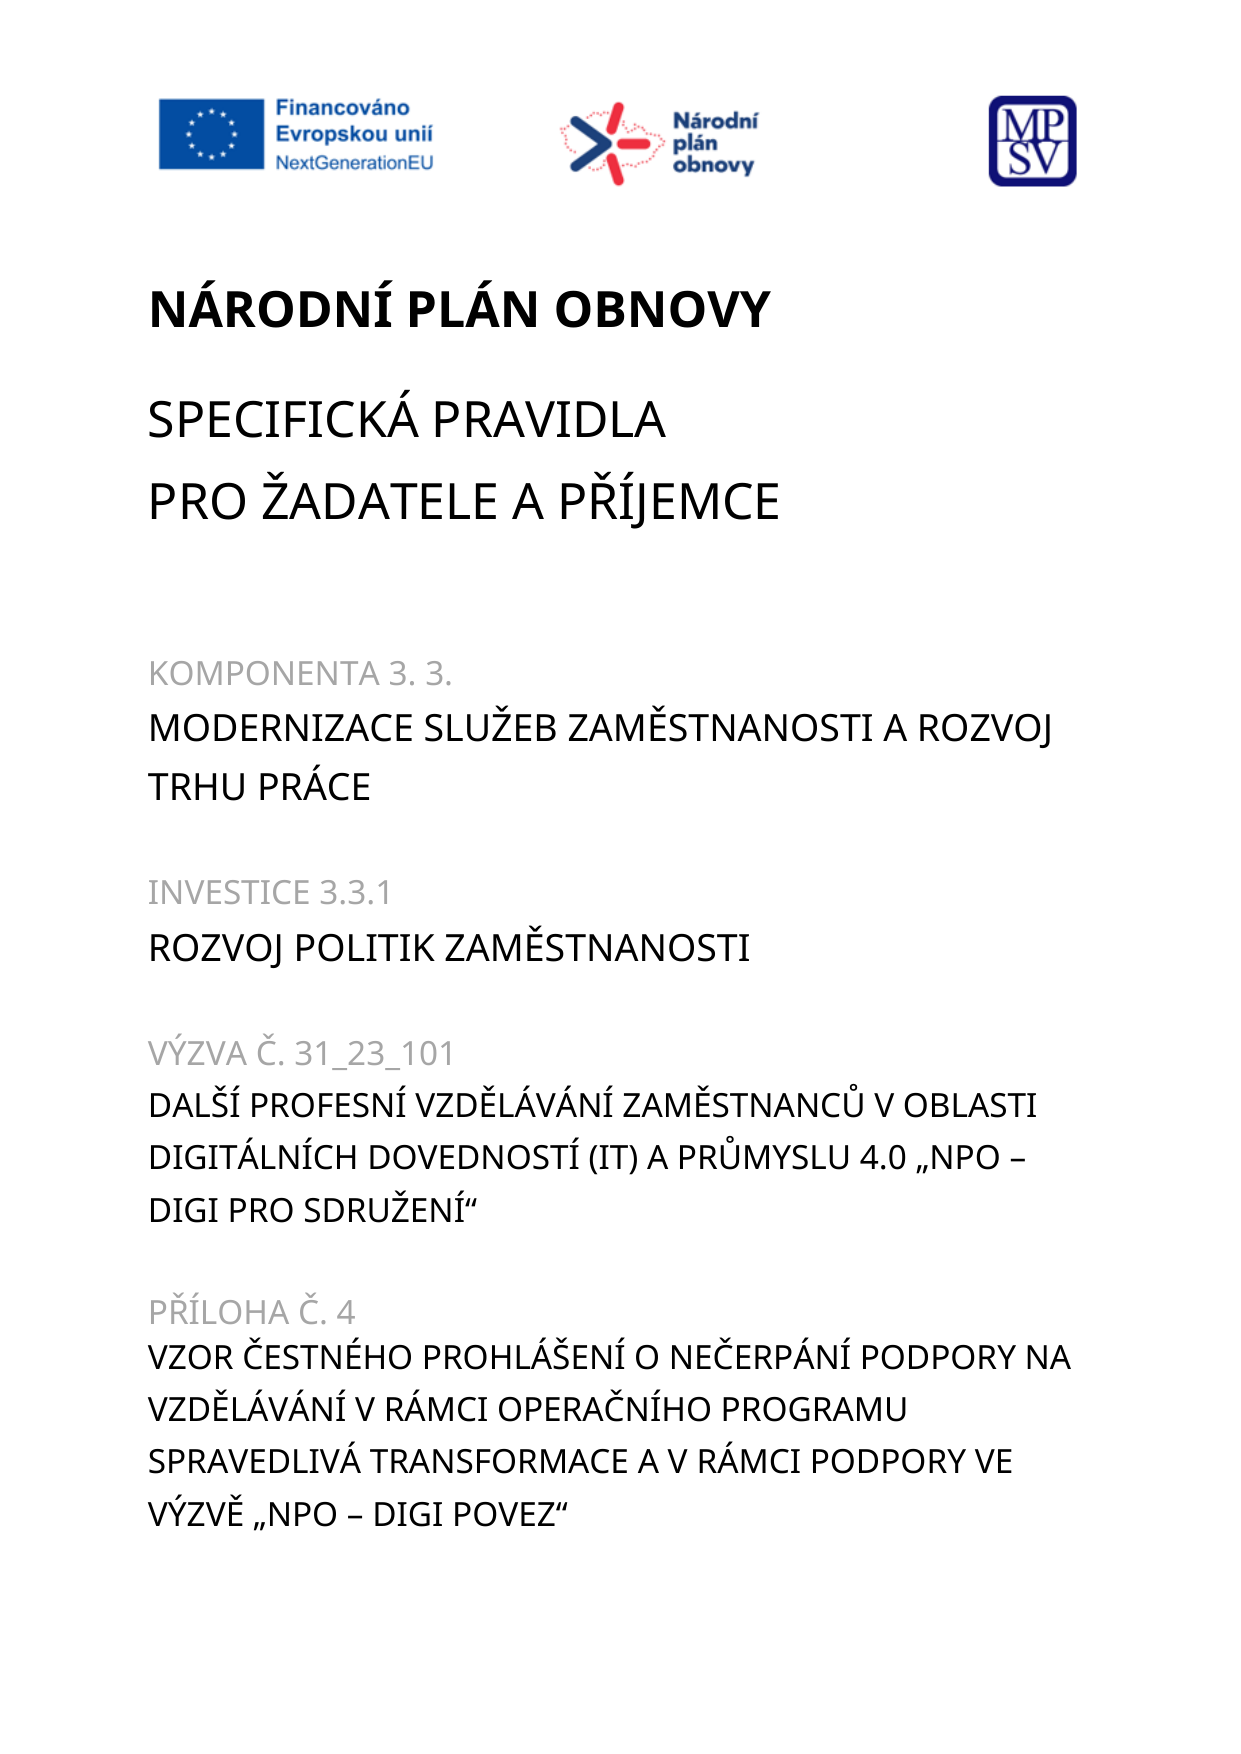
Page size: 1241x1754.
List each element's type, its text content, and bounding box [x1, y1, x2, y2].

text INVESTICE 3.3.1 [148, 869, 1093, 914]
text Komponenta 3. 3. [148, 649, 1093, 695]
text Další profesní vzdělávání zaměstnanců v oblasti digitálních dovedností (IT) a Průmyslu 4.0 „NPO – Digi pro sdružení“ [148, 1082, 1093, 1232]
picture [147, 73, 1093, 211]
text PRO ŽADATELE A PŘÍJEMCE [148, 466, 1093, 534]
text Rozvoj politik zaměstnanosti [148, 921, 1093, 972]
text Národní plán obnovy [148, 274, 1093, 342]
text Modernizace služeb zaměstnanosti a rozvoj trhu práce [148, 702, 1093, 811]
text Vzor čestného prohlášení o nečerpání podpory na vzdělávání v rámci Operačního programu Spravedlivá transformace a v rámci podpory ve výzvě „NPO – DIGI POVEZ“ [148, 1334, 1093, 1536]
text PŘÍLOHA Č. 4 [148, 1288, 1093, 1334]
text Specifická PRAVIDLA [148, 384, 1093, 452]
text VÝZVA Č. 31_23_101 [148, 1030, 1093, 1075]
